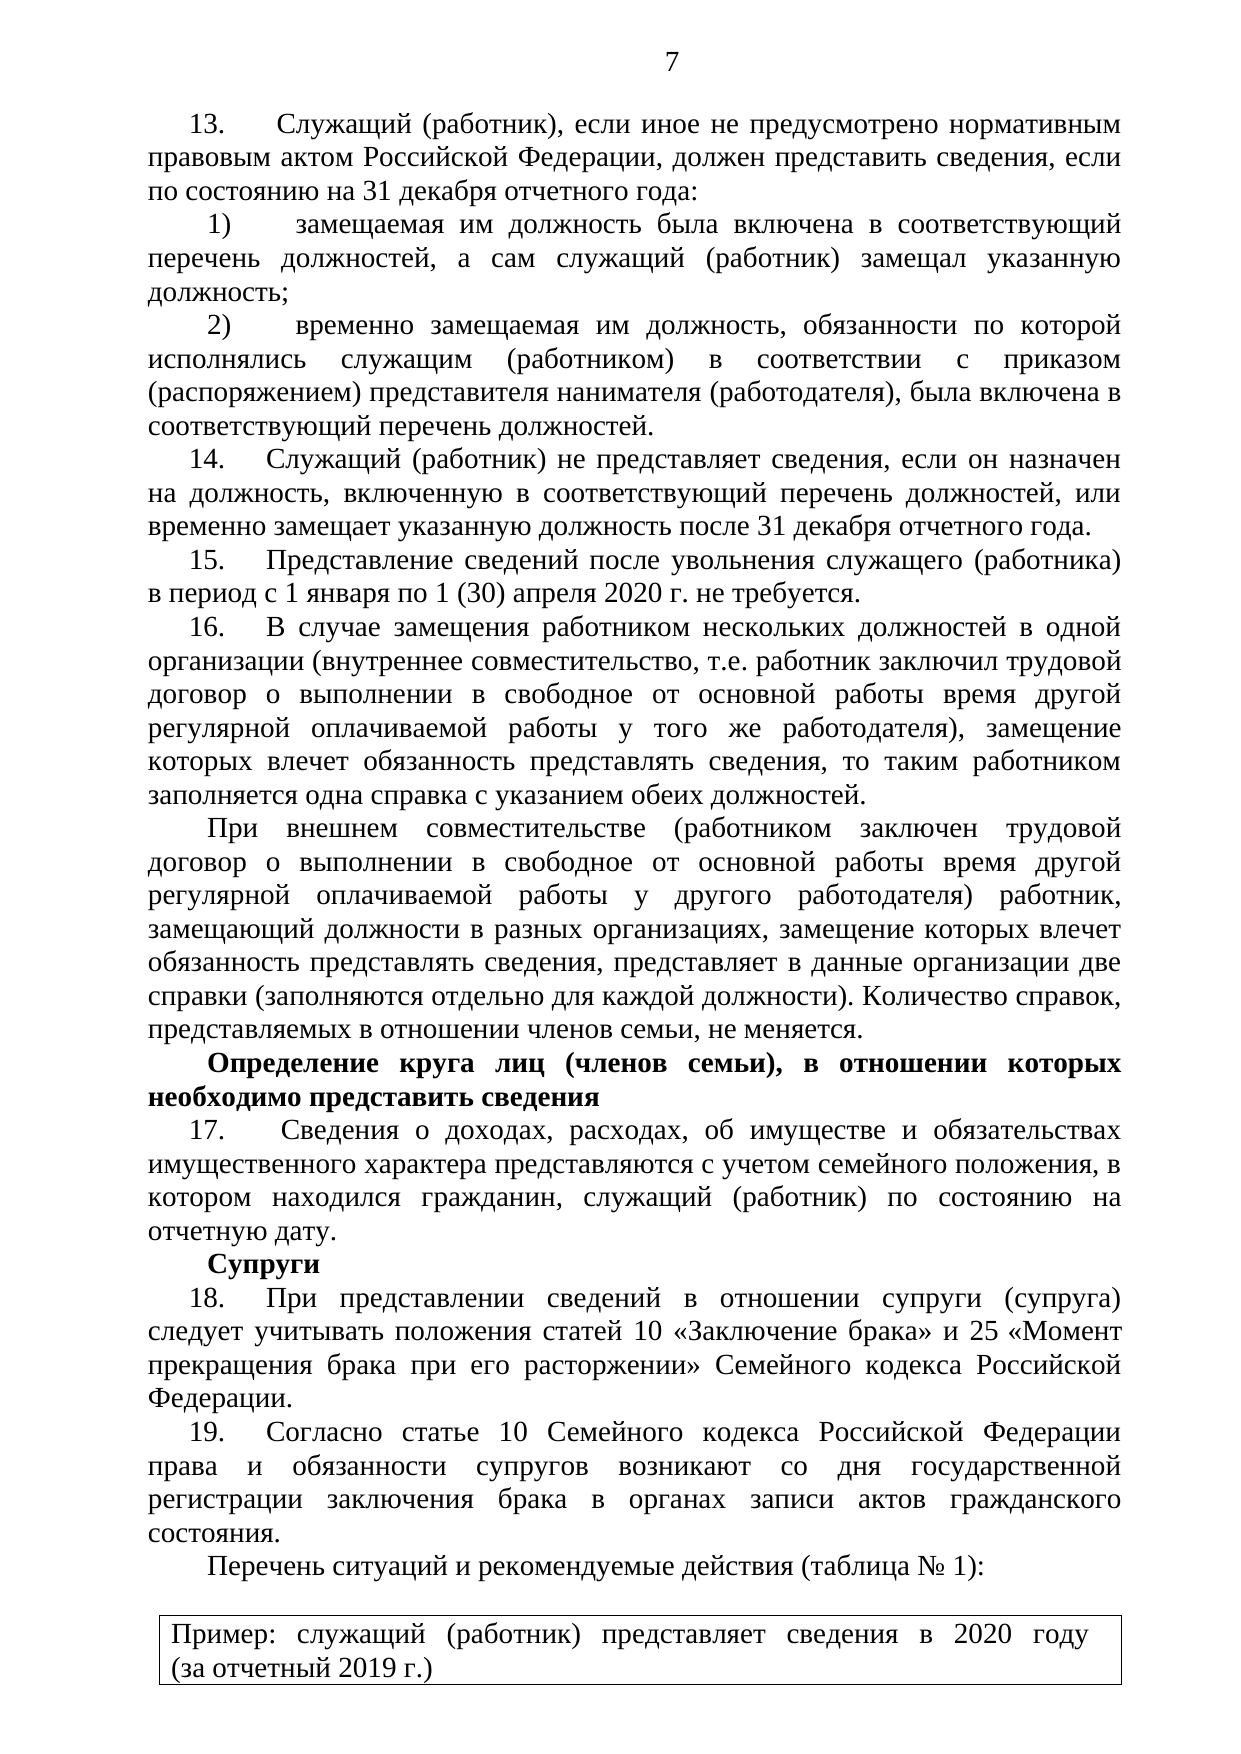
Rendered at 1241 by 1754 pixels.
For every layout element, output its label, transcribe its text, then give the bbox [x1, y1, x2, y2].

text Супруги [148, 1246, 1122, 1280]
list Служащий (работник) не представляет сведения, если он назначен на должность, включенную в соответствующий перечень должностей, или временно замещает указанную должность после 31 декабря отчетного года. [148, 441, 1122, 542]
list При представлении сведений в отношении супруги (супруга) следует учитывать положения статей 10 «Заключение брака» и 25 «Момент прекращения брака при его расторжении» Семейного кодекса Российской Федерации. [148, 1280, 1122, 1414]
text Определение круга лиц (членов семьи), в отношении которых необходимо представить сведения [148, 1045, 1122, 1112]
list замещаемая им должность была включена в соответствующий перечень должностей, а сам служащий (работник) замещал указанную должность; [148, 207, 1122, 307]
list Служащий (работник), если иное не предусмотрено нормативным правовым актом Российской Федерации, должен представить сведения, если по состоянию на 31 декабря отчетного года: [148, 106, 1122, 207]
list Согласно статье 10 Семейного кодекса Российской Федерации права и обязанности супругов возникают со дня государственной регистрации заключения брака в органах записи актов гражданского состояния. [148, 1414, 1122, 1548]
list временно замещаемая им должность, обязанности по которой исполнялись служащим (работником) в соответствии с приказом (распоряжением) представителя нанимателя (работодателя), была включена в соответствующий перечень должностей. [148, 307, 1122, 441]
list Представление сведений после увольнения служащего (работника) в период с 1 января по 1 (30) апреля 2020 г. не требуется. [148, 542, 1122, 609]
text Перечень ситуаций и рекомендуемые действия (таблица № 1): [148, 1548, 1122, 1582]
table_header Пример: служащий (работник) представляет сведения в 2020 году (за отчетный 2019 г.) [160, 1616, 1121, 1683]
list Сведения о доходах, расходах, об имуществе и обязательствах имущественного характера представляются с учетом семейного положения, в котором находился гражданин, служащий (работник) по состоянию на отчетную дату. [148, 1112, 1122, 1246]
text При внешнем совместительстве (работником заключен трудовой договор о выполнении в свободное от основной работы время другой регулярной оплачиваемой работы у другого работодателя) работник, замещающий должности в разных организациях, замещение которых влечет обязанность представлять сведения, представляет в данные организации две справки (заполняются отдельно для каждой должности). Количество справок, представляемых в отношении членов семьи, не меняется. [148, 810, 1122, 1045]
list В случае замещения работником нескольких должностей в одной организации (внутреннее совместительство, т.е. работник заключил трудовой договор о выполнении в свободное от основной работы время другой регулярной оплачиваемой работы у того же работодателя), замещение которых влечет обязанность представлять сведения, то таким работником заполняется одна справка с указанием обеих должностей. [148, 609, 1122, 810]
